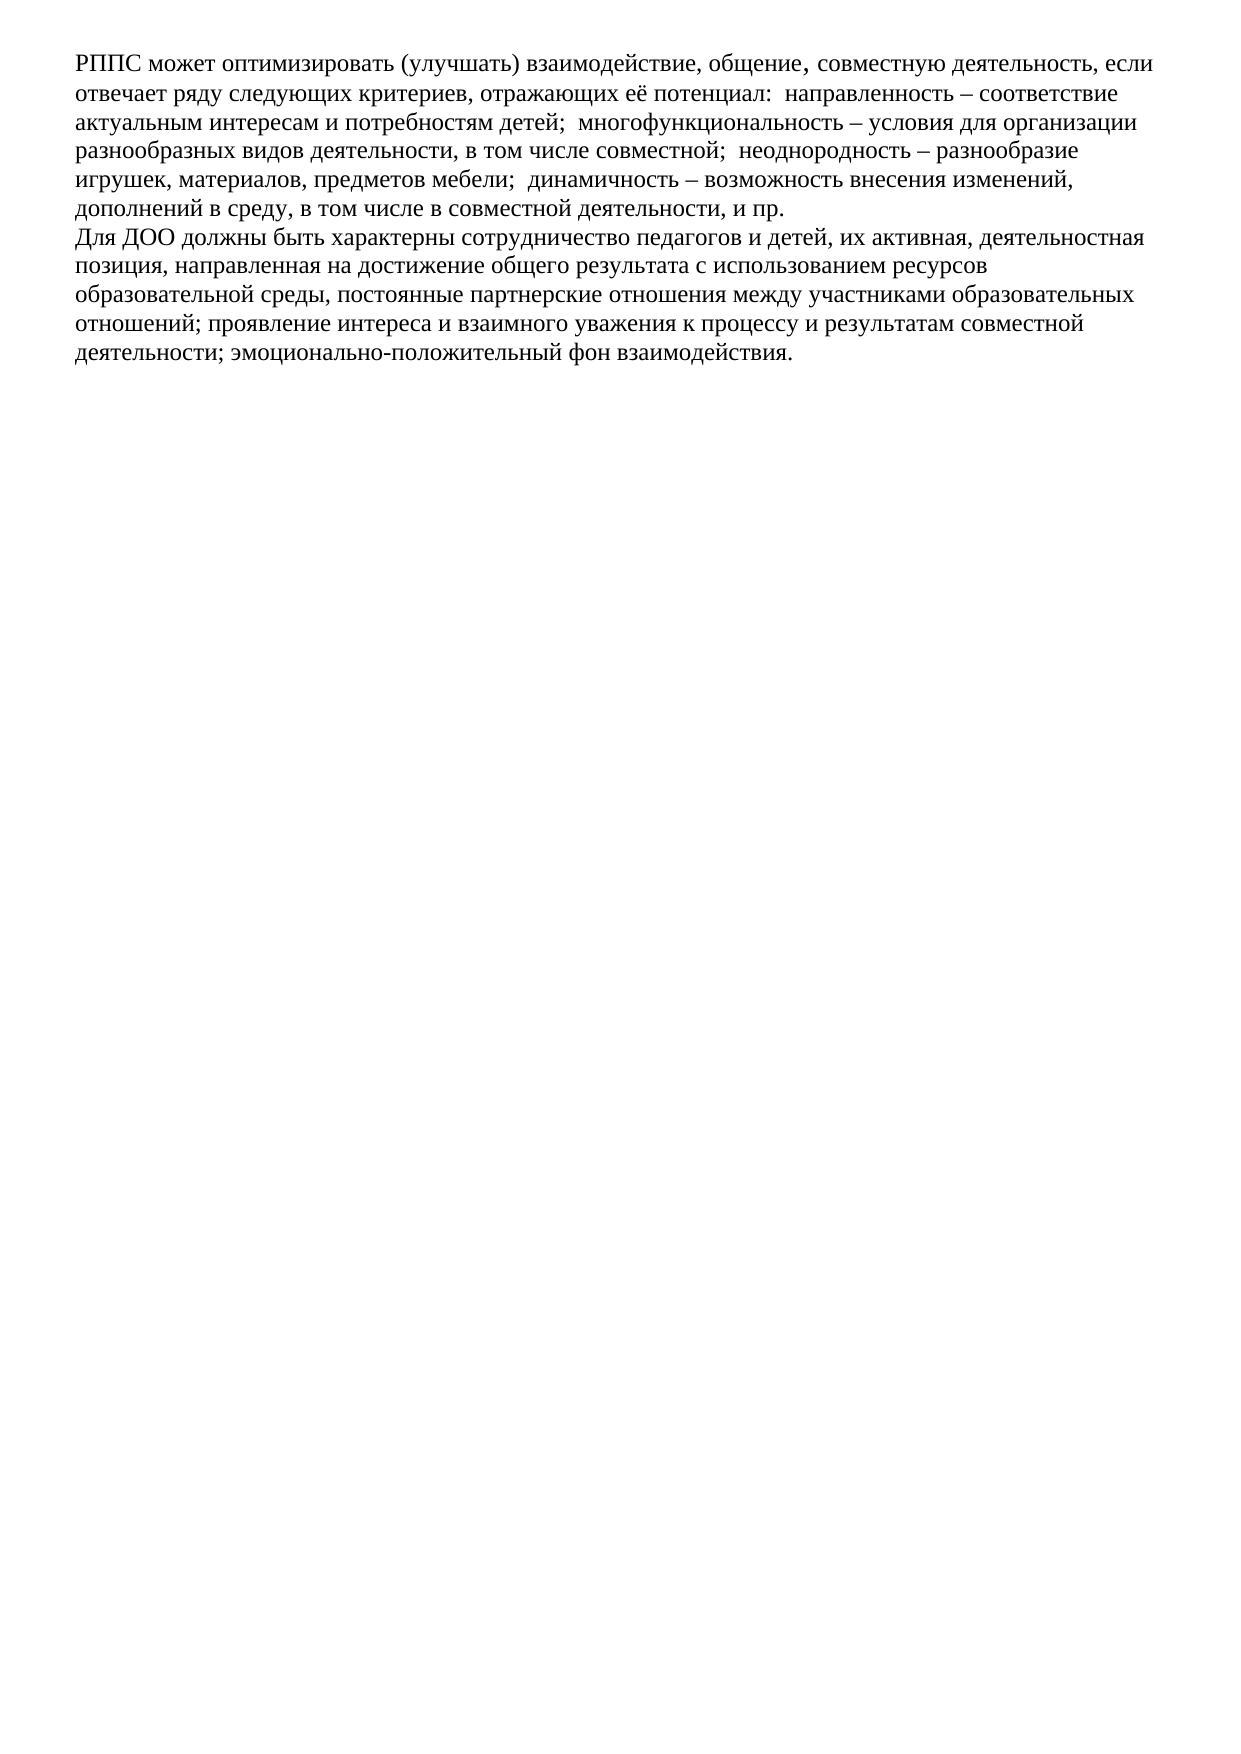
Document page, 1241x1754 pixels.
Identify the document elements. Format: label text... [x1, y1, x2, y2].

text Для ДОО должны быть характерны сотрудничество педагогов и детей, их активная, деятельностная позиция, направленная на достижение общего результата с использованием ресурсов образовательной среды, постоянные партнерские отношения между участниками образовательных отношений; проявление интереса и взаимного уважения к процессу и результатам совместной деятельности; эмоционально-положительный фон взаимодействия. [75, 222, 1165, 365]
text РППС может оптимизировать (улучшать) взаимодействие, общение, совместную деятельность, если отвечает ряду следующих критериев, отражающих её потенциал: направленность – соответствие актуальным интересам и потребностям детей; многофункциональность – условия для организации разнообразных видов деятельности, в том числе совместной; неоднородность – разнообразие игрушек, материалов, предметов мебели; динамичность – возможность внесения изменений, дополнений в среду, в том числе в совместной деятельности, и пр. [75, 44, 1165, 222]
